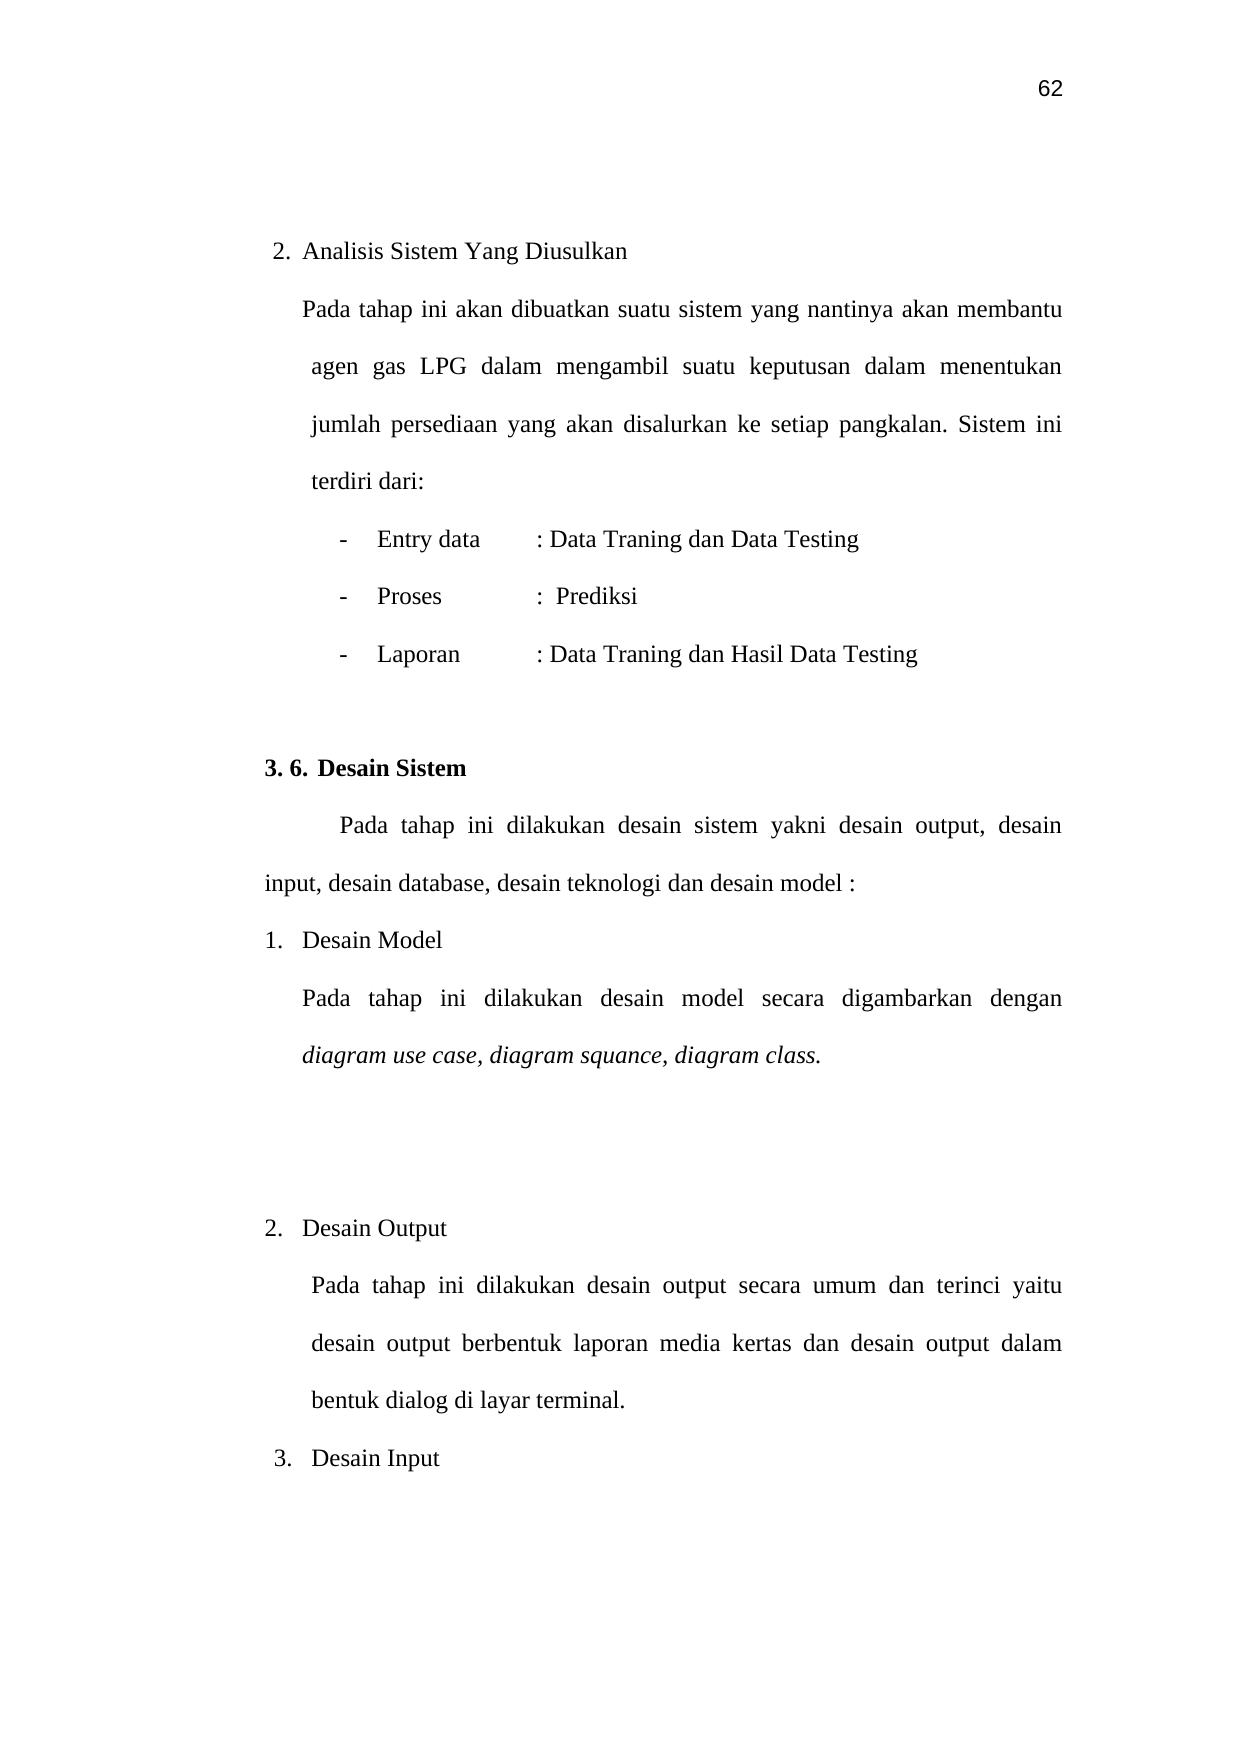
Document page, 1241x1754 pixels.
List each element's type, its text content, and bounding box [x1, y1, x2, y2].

list Pada tahap ini akan dibuatkan suatu sistem yang nantinya akan membantu agen gas LPG dalam mengambil suatu keputusan dalam menentukan jumlah persediaan yang akan disalurkan ke setiap pangkalan. Sistem ini terdiri dari: [302, 294, 1063, 495]
list Laporan : Data Traning dan Hasil Data Testing [283, 639, 1063, 667]
list Desain Input [274, 1443, 1063, 1472]
list Analisis Sistem Yang Diusulkan [272, 236, 1063, 265]
list Proses : Prediksi [283, 581, 1063, 610]
list Desain Output [264, 1213, 1063, 1242]
list Entry data : Data Traning dan Data Testing [283, 524, 1063, 552]
list Desain Model [264, 926, 1063, 954]
subtitle Desain Sistem [264, 753, 1063, 782]
list Pada tahap ini dilakukan desain sistem yakni desain output, desain input, desain database, desain teknologi dan desain model : [264, 811, 1063, 897]
list Pada tahap ini dilakukan desain output secara umum dan terinci yaitu desain output berbentuk laporan media kertas dan desain output dalam bentuk dialog di layar terminal. [311, 1271, 1063, 1414]
list Pada tahap ini dilakukan desain model secara digambarkan dengan diagram use case, diagram squance, diagram class. [302, 983, 1063, 1069]
